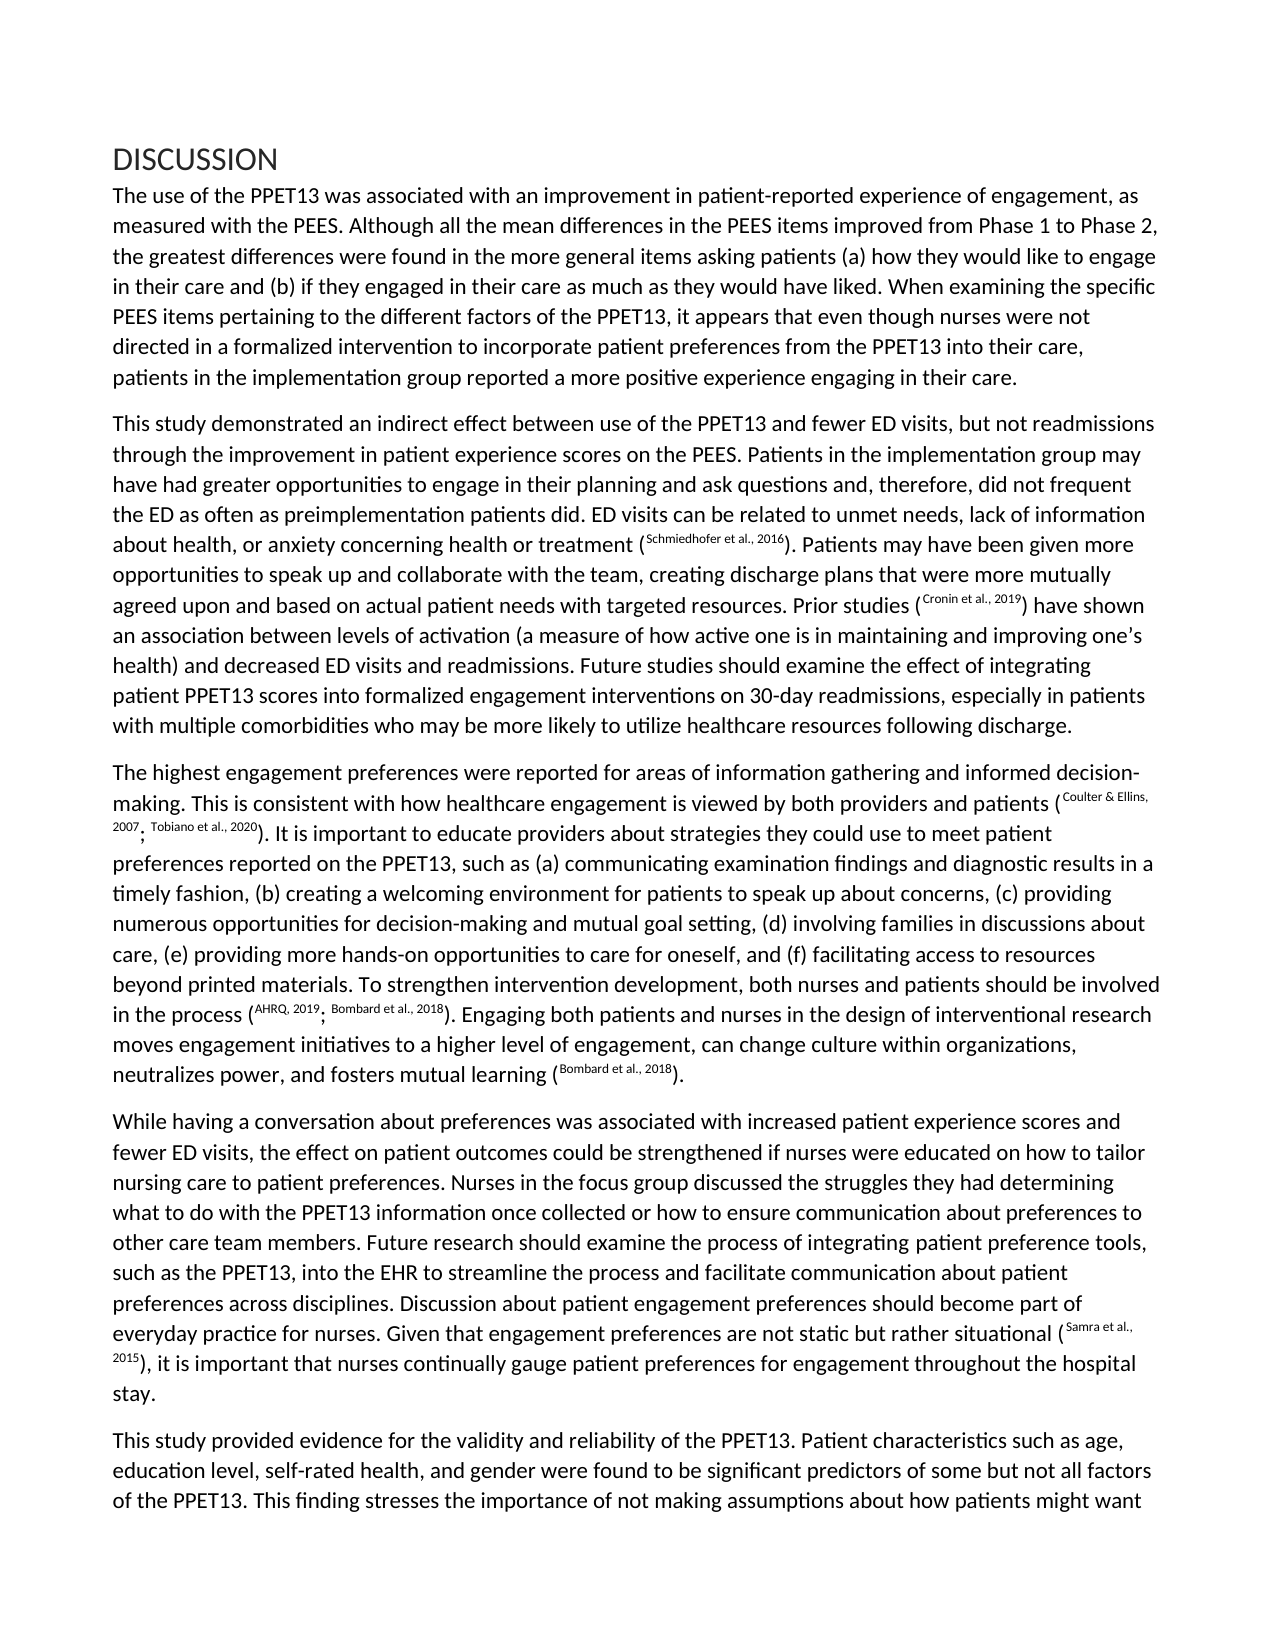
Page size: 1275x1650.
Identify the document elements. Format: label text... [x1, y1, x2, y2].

text The highest engagement preferences were reported for areas of information gathering and informed decision-making. This is consistent with how healthcare engagement is viewed by both providers and patients (Coulter & Ellins, 2007; Tobiano et al., 2020). It is important to educate providers about strategies they could use to meet patient preferences reported on the PPET13, such as (a) communicating examination findings and diagnostic results in a timely fashion, (b) creating a welcoming environment for patients to speak up about concerns, (c) providing numerous opportunities for decision-making and mutual goal setting, (d) involving families in discussions about care, (e) providing more hands-on opportunities to care for oneself, and (f) facilitating access to resources beyond printed materials. To strengthen intervention development, both nurses and patients should be involved in the process (AHRQ, 2019; Bombard et al., 2018). Engaging both patients and nurses in the design of interventional research moves engagement initiatives to a higher level of engagement, can change culture within organizations, neutralizes power, and fosters mutual learning (Bombard et al., 2018). [112, 758, 1162, 1089]
subtitle DISCUSSION [112, 137, 1162, 178]
text While having a conversation about preferences was associated with increased patient experience scores and fewer ED visits, the effect on patient outcomes could be strengthened if nurses were educated on how to tailor nursing care to patient preferences. Nurses in the focus group discussed the struggles they had determining what to do with the PPET13 information once collected or how to ensure communication about preferences to other care team members. Future research should examine the process of integrating patient preference tools, such as the PPET13, into the EHR to streamline the process and facilitate communication about patient preferences across disciplines. Discussion about patient engagement preferences should become part of everyday practice for nurses. Given that engagement preferences are not static but rather situational (Samra et al., 2015), it is important that nurses continually gauge patient preferences for engagement throughout the hospital stay. [112, 1107, 1162, 1407]
text This study demonstrated an indirect effect between use of the PPET13 and fewer ED visits, but not readmissions through the improvement in patient experience scores on the PEES. Patients in the implementation group may have had greater opportunities to engage in their planning and ask questions and, therefore, did not frequent the ED as often as preimplementation patients did. ED visits can be related to unmet needs, lack of information about health, or anxiety concerning health or treatment (Schmiedhofer et al., 2016). Patients may have been given more opportunities to speak up and collaborate with the team, creating discharge plans that were more mutually agreed upon and based on actual patient needs with targeted resources. Prior studies (Cronin et al., 2019) have shown an association between levels of activation (a measure of how active one is in maintaining and improving one’s health) and decreased ED visits and readmissions. Future studies should examine the effect of integrating patient PPET13 scores into formalized engagement interventions on 30-day readmissions, especially in patients with multiple comorbidities who may be more likely to utilize healthcare resources following discharge. [112, 409, 1162, 740]
text The use of the PPET13 was associated with an improvement in patient-reported experience of engagement, as measured with the PEES. Although all the mean differences in the PEES items improved from Phase 1 to Phase 2, the greatest differences were found in the more general items asking patients (a) how they would like to engage in their care and (b) if they engaged in their care as much as they would have liked. When examining the specific PEES items pertaining to the different factors of the PPET13, it appears that even though nurses were not directed in a formalized intervention to incorporate patient preferences from the PPET13 into their care, patients in the implementation group reported a more positive experience engaging in their care. [112, 181, 1162, 391]
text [112, 1426, 1162, 1515]
